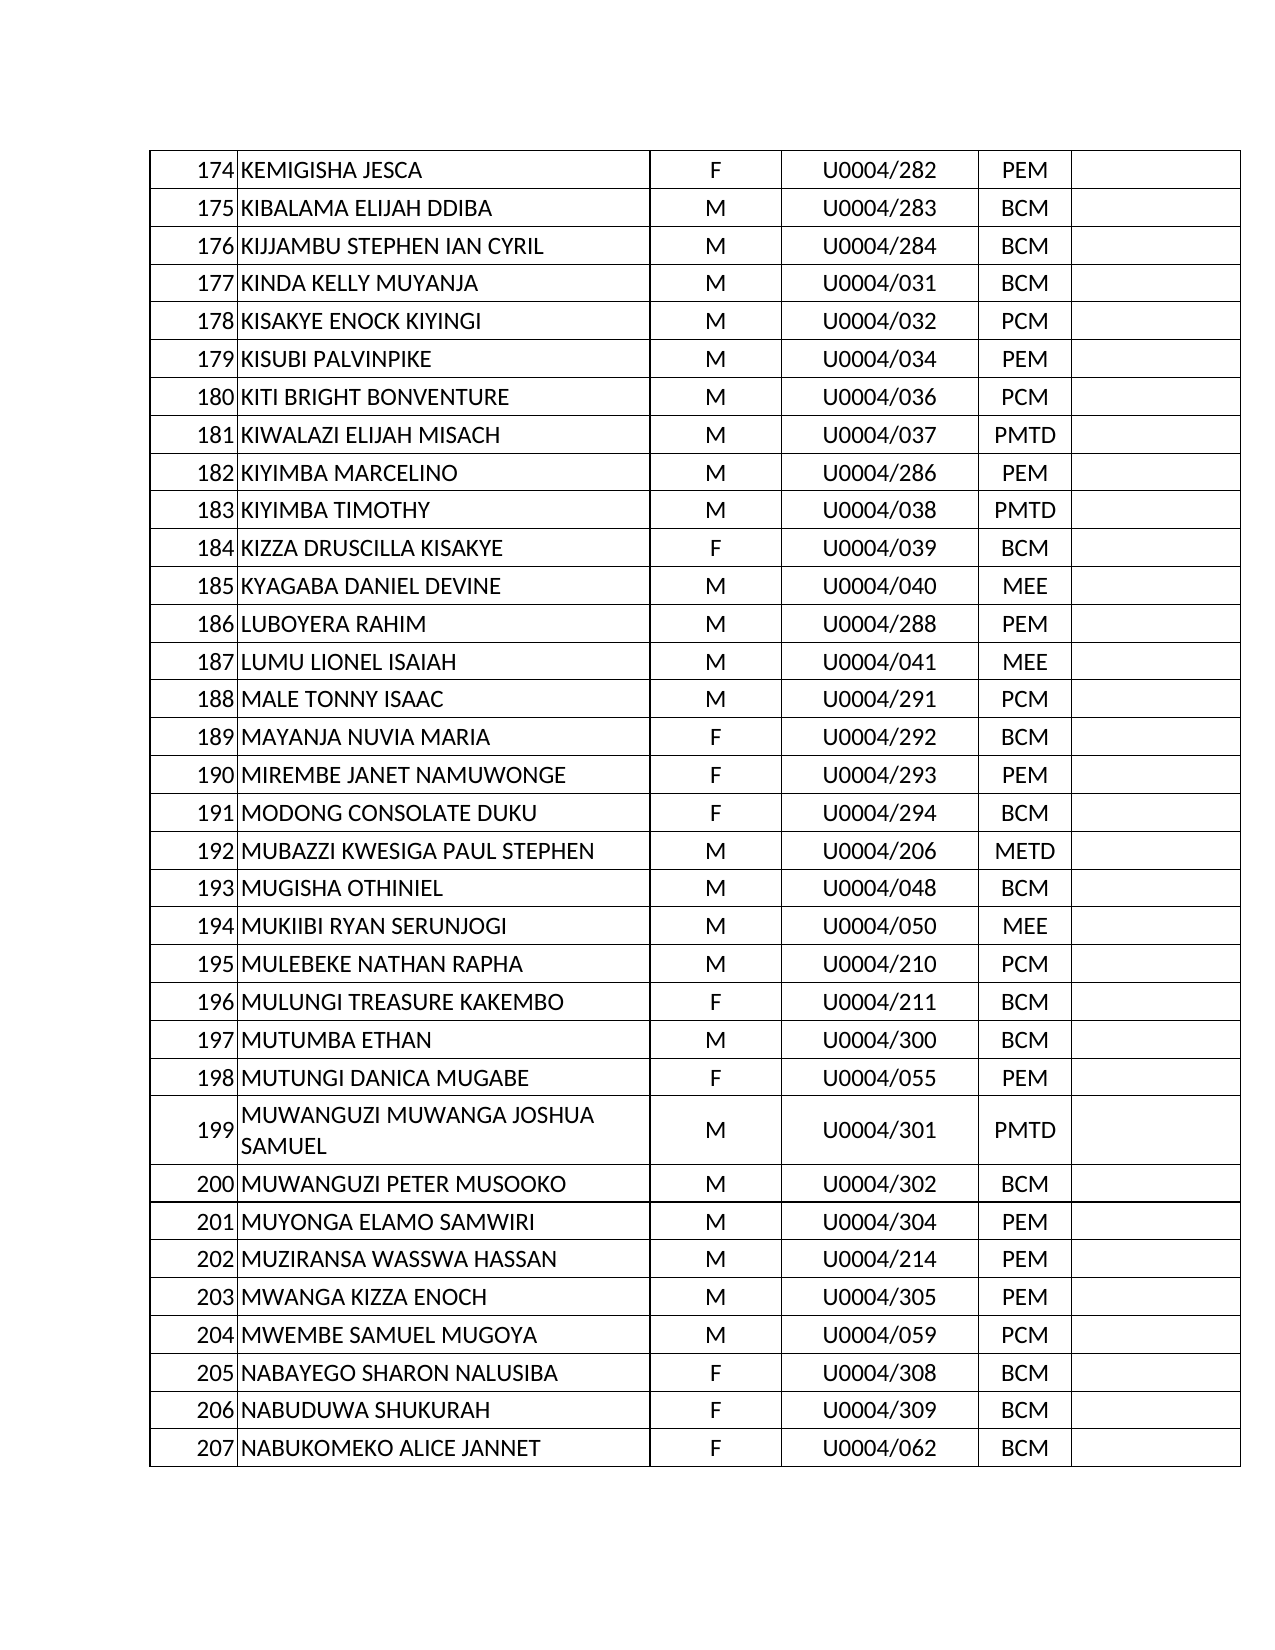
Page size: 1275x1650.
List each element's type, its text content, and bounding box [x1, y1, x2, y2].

table_cell 185 [151, 567, 237, 604]
table_cell KINDA KELLY MUYANJA [238, 265, 649, 301]
table_cell U0004/301 [782, 1096, 978, 1164]
table_cell PEM [979, 1203, 1071, 1239]
table_cell BCM [979, 189, 1071, 226]
table_cell U0004/305 [782, 1278, 978, 1315]
table_cell U0004/040 [782, 567, 978, 604]
table_cell M [651, 832, 781, 868]
table_cell [1072, 416, 1240, 452]
table_cell U0004/282 [782, 151, 978, 188]
table_cell NABUKOMEKO ALICE JANNET [238, 1429, 649, 1466]
table_cell 175 [151, 189, 237, 226]
table_cell M [651, 1165, 781, 1201]
table_cell U0004/032 [782, 302, 978, 339]
table_cell F [651, 529, 781, 566]
table_cell MALE TONNY ISAAC [238, 680, 649, 717]
table_cell U0004/302 [782, 1165, 978, 1201]
table_cell F [651, 756, 781, 793]
table_cell U0004/211 [782, 983, 978, 1020]
table_cell PMTD [979, 1096, 1071, 1164]
table_cell M [651, 605, 781, 642]
table_cell KIYIMBA TIMOTHY [238, 491, 649, 528]
table_cell KIJJAMBU STEPHEN IAN CYRIL [238, 227, 649, 263]
table_cell 205 [151, 1354, 237, 1391]
table_cell MUWANGUZI MUWANGA JOSHUA SAMUEL [238, 1096, 649, 1164]
table_cell 199 [151, 1096, 237, 1164]
table_cell [1072, 680, 1240, 717]
table_cell U0004/206 [782, 832, 978, 868]
table_cell NABUDUWA SHUKURAH [238, 1392, 649, 1428]
table_cell [1072, 529, 1240, 566]
table_cell M [651, 378, 781, 415]
table_cell METD [979, 832, 1071, 868]
table_cell [1072, 454, 1240, 490]
table_cell 181 [151, 416, 237, 452]
table_cell 202 [151, 1240, 237, 1277]
table_cell 183 [151, 491, 237, 528]
table_cell U0004/031 [782, 265, 978, 301]
table_cell KITI BRIGHT BONVENTURE [238, 378, 649, 415]
table_cell [1072, 227, 1240, 263]
table_cell BCM [979, 983, 1071, 1020]
table_cell MWANGA KIZZA ENOCH [238, 1278, 649, 1315]
table_cell 200 [151, 1165, 237, 1201]
table_cell [1072, 605, 1240, 642]
table_cell [1072, 1203, 1240, 1239]
table_cell F [651, 1059, 781, 1095]
table_cell MEE [979, 907, 1071, 944]
table_cell U0004/034 [782, 340, 978, 377]
table_cell M [651, 1316, 781, 1353]
table_cell M [651, 680, 781, 717]
table_cell M [651, 416, 781, 452]
table_cell BCM [979, 794, 1071, 831]
table_cell M [651, 454, 781, 490]
table_cell MUGISHA OTHINIEL [238, 870, 649, 906]
table_cell KIYIMBA MARCELINO [238, 454, 649, 490]
table_cell MAYANJA NUVIA MARIA [238, 718, 649, 755]
table_cell [1072, 1278, 1240, 1315]
table_cell M [651, 227, 781, 263]
table_cell PEM [979, 1240, 1071, 1277]
table_cell BCM [979, 227, 1071, 263]
table_cell BCM [979, 1429, 1071, 1466]
table_cell M [651, 1021, 781, 1057]
table_cell 174 [151, 151, 237, 188]
table_cell [1072, 151, 1240, 188]
table_cell U0004/036 [782, 378, 978, 415]
table_cell U0004/059 [782, 1316, 978, 1353]
table_cell [1072, 870, 1240, 906]
table_cell 177 [151, 265, 237, 301]
table_cell [1072, 302, 1240, 339]
table_cell MUBAZZI KWESIGA PAUL STEPHEN [238, 832, 649, 868]
table_cell U0004/210 [782, 945, 978, 982]
table_cell PMTD [979, 491, 1071, 528]
table_cell BCM [979, 870, 1071, 906]
table_cell M [651, 340, 781, 377]
table_cell M [651, 265, 781, 301]
table_cell 203 [151, 1278, 237, 1315]
table_cell 188 [151, 680, 237, 717]
table_cell U0004/048 [782, 870, 978, 906]
table_cell U0004/291 [782, 680, 978, 717]
table_cell [1072, 794, 1240, 831]
table_cell 187 [151, 643, 237, 679]
table_cell 176 [151, 227, 237, 263]
table_cell BCM [979, 1392, 1071, 1428]
table_cell MUTUNGI DANICA MUGABE [238, 1059, 649, 1095]
table_cell U0004/304 [782, 1203, 978, 1239]
table_cell PEM [979, 1059, 1071, 1095]
table_cell U0004/284 [782, 227, 978, 263]
table_cell 197 [151, 1021, 237, 1057]
table_cell MEE [979, 567, 1071, 604]
table_cell MEE [979, 643, 1071, 679]
table_cell [1072, 265, 1240, 301]
table_cell [1072, 1429, 1240, 1466]
table_cell 191 [151, 794, 237, 831]
table_cell [1072, 491, 1240, 528]
table_cell M [651, 870, 781, 906]
table_cell 196 [151, 983, 237, 1020]
table_cell U0004/037 [782, 416, 978, 452]
table_cell PCM [979, 378, 1071, 415]
table_cell 179 [151, 340, 237, 377]
table_cell 201 [151, 1203, 237, 1239]
table_cell KEMIGISHA JESCA [238, 151, 649, 188]
table_cell 207 [151, 1429, 237, 1466]
table_cell U0004/062 [782, 1429, 978, 1466]
table_cell 186 [151, 605, 237, 642]
table_cell U0004/214 [782, 1240, 978, 1277]
table_cell BCM [979, 1354, 1071, 1391]
table_cell [1072, 1354, 1240, 1391]
table_cell [1072, 378, 1240, 415]
table_cell F [651, 1429, 781, 1466]
table_cell M [651, 1240, 781, 1277]
table_cell M [651, 1096, 781, 1164]
table_cell 178 [151, 302, 237, 339]
table_cell PMTD [979, 416, 1071, 452]
table_cell 194 [151, 907, 237, 944]
table_cell PEM [979, 1278, 1071, 1315]
table_cell MODONG CONSOLATE DUKU [238, 794, 649, 831]
table_cell 180 [151, 378, 237, 415]
table_cell U0004/294 [782, 794, 978, 831]
table_cell 184 [151, 529, 237, 566]
table_cell U0004/283 [782, 189, 978, 226]
table_cell KIZZA DRUSCILLA KISAKYE [238, 529, 649, 566]
table_cell M [651, 491, 781, 528]
table_cell [1072, 1240, 1240, 1277]
table_cell MULEBEKE NATHAN RAPHA [238, 945, 649, 982]
table_cell M [651, 945, 781, 982]
table_cell MUYONGA ELAMO SAMWIRI [238, 1203, 649, 1239]
table_cell MUWANGUZI PETER MUSOOKO [238, 1165, 649, 1201]
table_cell MUTUMBA ETHAN [238, 1021, 649, 1057]
table_cell U0004/050 [782, 907, 978, 944]
table_cell LUMU LIONEL ISAIAH [238, 643, 649, 679]
table_cell U0004/286 [782, 454, 978, 490]
table_cell [1072, 1316, 1240, 1353]
table_cell BCM [979, 529, 1071, 566]
table_cell BCM [979, 1165, 1071, 1201]
table_cell [1072, 1059, 1240, 1095]
table_cell MUZIRANSA WASSWA HASSAN [238, 1240, 649, 1277]
table_cell [1072, 1392, 1240, 1428]
table_cell F [651, 983, 781, 1020]
table_cell M [651, 1203, 781, 1239]
table_cell KYAGABA DANIEL DEVINE [238, 567, 649, 604]
table_cell MWEMBE SAMUEL MUGOYA [238, 1316, 649, 1353]
table_cell KISAKYE ENOCK KIYINGI [238, 302, 649, 339]
table_cell [1072, 945, 1240, 982]
table_cell [1072, 340, 1240, 377]
table_cell U0004/293 [782, 756, 978, 793]
table_cell BCM [979, 1021, 1071, 1057]
table_cell U0004/292 [782, 718, 978, 755]
table_cell M [651, 189, 781, 226]
table_cell 204 [151, 1316, 237, 1353]
table_cell MUKIIBI RYAN SERUNJOGI [238, 907, 649, 944]
table_cell NABAYEGO SHARON NALUSIBA [238, 1354, 649, 1391]
table_cell U0004/308 [782, 1354, 978, 1391]
table_cell PEM [979, 756, 1071, 793]
table_cell PEM [979, 605, 1071, 642]
table_cell BCM [979, 265, 1071, 301]
table_cell [1072, 718, 1240, 755]
table_cell PCM [979, 680, 1071, 717]
table_cell [1072, 189, 1240, 226]
table_cell MIREMBE JANET NAMUWONGE [238, 756, 649, 793]
table_cell BCM [979, 718, 1071, 755]
table_cell F [651, 151, 781, 188]
table_cell LUBOYERA RAHIM [238, 605, 649, 642]
table_cell KIWALAZI ELIJAH MISACH [238, 416, 649, 452]
table_cell PCM [979, 945, 1071, 982]
table_cell [1072, 1021, 1240, 1057]
table_cell U0004/041 [782, 643, 978, 679]
table_cell [1072, 832, 1240, 868]
table_cell M [651, 1278, 781, 1315]
table_cell 192 [151, 832, 237, 868]
table_cell F [651, 1392, 781, 1428]
table_cell [1072, 756, 1240, 793]
table_cell M [651, 643, 781, 679]
table_cell F [651, 1354, 781, 1391]
table_cell U0004/288 [782, 605, 978, 642]
table_cell M [651, 567, 781, 604]
table_cell 182 [151, 454, 237, 490]
table_cell F [651, 794, 781, 831]
table_cell 206 [151, 1392, 237, 1428]
table_cell PCM [979, 1316, 1071, 1353]
table_cell MULUNGI TREASURE KAKEMBO [238, 983, 649, 1020]
table_cell KISUBI PALVINPIKE [238, 340, 649, 377]
table_cell [1072, 643, 1240, 679]
table_cell 190 [151, 756, 237, 793]
table_cell M [651, 907, 781, 944]
table_cell U0004/055 [782, 1059, 978, 1095]
table_cell 189 [151, 718, 237, 755]
table_cell [1072, 983, 1240, 1020]
table_cell U0004/039 [782, 529, 978, 566]
table_cell U0004/309 [782, 1392, 978, 1428]
table_cell 193 [151, 870, 237, 906]
table_cell U0004/038 [782, 491, 978, 528]
table_cell PEM [979, 151, 1071, 188]
table_cell PEM [979, 454, 1071, 490]
table_cell KIBALAMA ELIJAH DDIBA [238, 189, 649, 226]
table_cell U0004/300 [782, 1021, 978, 1057]
table_cell PCM [979, 302, 1071, 339]
table_cell F [651, 718, 781, 755]
table_cell PEM [979, 340, 1071, 377]
table_cell M [651, 302, 781, 339]
table_cell 198 [151, 1059, 237, 1095]
table_cell 195 [151, 945, 237, 982]
table_cell [1072, 1165, 1240, 1201]
table_cell [1072, 1096, 1240, 1164]
table_cell [1072, 907, 1240, 944]
table_cell [1072, 567, 1240, 604]
